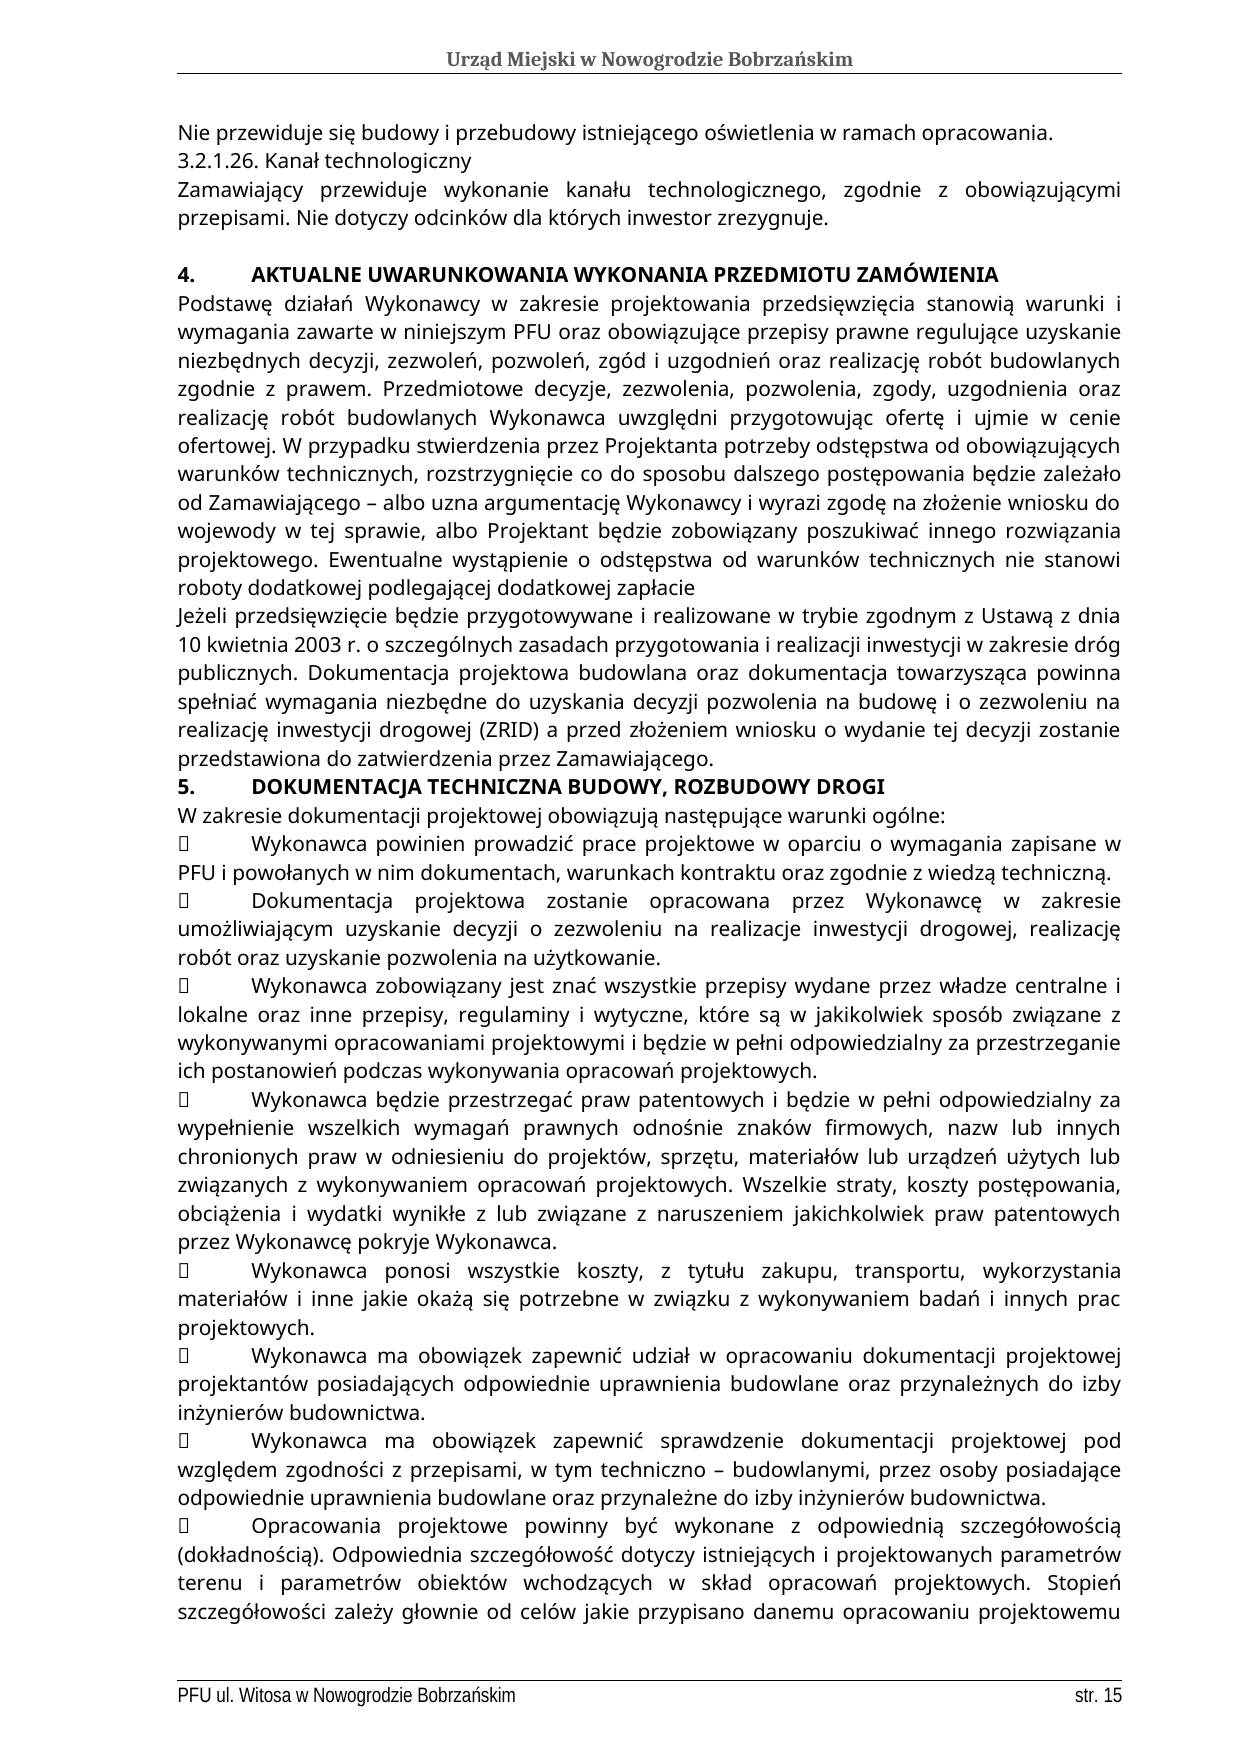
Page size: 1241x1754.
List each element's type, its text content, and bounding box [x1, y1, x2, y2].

text  Wykonawca ma obowiązek zapewnić sprawdzenie dokumentacji projektowej pod względem zgodności z przepisami, w tym techniczno – budowlanymi, przez osoby posiadające odpowiednie uprawnienia budowlane oraz przynależne do izby inżynierów budownictwa. [177, 1426, 1122, 1512]
text Podstawę działań Wykonawcy w zakresie projektowania przedsięwzięcia stanowią warunki i wymagania zawarte w niniejszym PFU oraz obowiązujące przepisy prawne regulujące uzyskanie niezbędnych decyzji, zezwoleń, pozwoleń, zgód i uzgodnień oraz realizację robót budowlanych zgodnie z prawem. Przedmiotowe decyzje, zezwolenia, pozwolenia, zgody, uzgodnienia oraz realizację robót budowlanych Wykonawca uwzględni przygotowując ofertę i ujmie w cenie ofertowej. W przypadku stwierdzenia przez Projektanta potrzeby odstępstwa od obowiązujących warunków technicznych, rozstrzygnięcie co do sposobu dalszego postępowania będzie zależało od Zamawiającego – albo uzna argumentację Wykonawcy i wyrazi zgodę na złożenie wniosku do wojewody w tej sprawie, albo Projektant będzie zobowiązany poszukiwać innego rozwiązania projektowego. Ewentualne wystąpienie o odstępstwa od warunków technicznych nie stanowi roboty dodatkowej podlegającej dodatkowej zapłacie [177, 289, 1122, 602]
text  Wykonawca ma obowiązek zapewnić udział w opracowaniu dokumentacji projektowej projektantów posiadających odpowiednie uprawnienia budowlane oraz przynależnych do izby inżynierów budownictwa. [177, 1341, 1122, 1426]
text  Wykonawca zobowiązany jest znać wszystkie przepisy wydane przez władze centralne i lokalne oraz inne przepisy, regulaminy i wytyczne, które są w jakikolwiek sposób związane z wykonywanymi opracowaniami projektowymi i będzie w pełni odpowiedzialny za przestrzeganie ich postanowień podczas wykonywania opracowań projektowych. [177, 971, 1122, 1085]
text Nie przewiduje się budowy i przebudowy istniejącego oświetlenia w ramach opracowania. [177, 118, 1122, 147]
text  Wykonawca ponosi wszystkie koszty, z tytułu zakupu, transportu, wykorzystania materiałów i inne jakie okażą się potrzebne w związku z wykonywaniem badań i innych prac projektowych. [177, 1256, 1122, 1341]
text  Dokumentacja projektowa zostanie opracowana przez Wykonawcę w zakresie umożliwiającym uzyskanie decyzji o zezwoleniu na realizacje inwestycji drogowej, realizację robót oraz uzyskanie pozwolenia na użytkowanie. [177, 886, 1122, 971]
text Jeżeli przedsięwzięcie będzie przygotowywane i realizowane w trybie zgodnym z Ustawą z dnia 10 kwietnia 2003 r. o szczególnych zasadach przygotowania i realizacji inwestycji w zakresie dróg publicznych. Dokumentacja projektowa budowlana oraz dokumentacja towarzysząca powinna spełniać wymagania niezbędne do uzyskania decyzji pozwolenia na budowę i o zezwoleniu na realizację inwestycji drogowej (ZRID) a przed złożeniem wniosku o wydanie tej decyzji zostanie przedstawiona do zatwierdzenia przez Zamawiającego. [177, 602, 1122, 772]
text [177, 1512, 1122, 1625]
text  Wykonawca będzie przestrzegać praw patentowych i będzie w pełni odpowiedzialny za wypełnienie wszelkich wymagań prawnych odnośnie znaków firmowych, nazw lub innych chronionych praw w odniesieniu do projektów, sprzętu, materiałów lub urządzeń użytych lub związanych z wykonywaniem opracowań projektowych. Wszelkie straty, koszty postępowania, obciążenia i wydatki wynikłe z lub związane z naruszeniem jakichkolwiek praw patentowych przez Wykonawcę pokryje Wykonawca. [177, 1085, 1122, 1256]
text 5. DOKUMENTACJA TECHNICZNA BUDOWY, ROZBUDOWY DROGI [177, 772, 1122, 801]
text Zamawiający przewiduje wykonanie kanału technologicznego, zgodnie z obowiązującymi przepisami. Nie dotyczy odcinków dla których inwestor zrezygnuje. [177, 175, 1122, 232]
text 4. AKTUALNE UWARUNKOWANIA WYKONANIA PRZEDMIOTU ZAMÓWIENIA [177, 260, 1122, 289]
text 3.2.1.26. Kanał technologiczny [177, 147, 1122, 175]
text W zakresie dokumentacji projektowej obowiązują następujące warunki ogólne: [177, 801, 1122, 829]
text  Wykonawca powinien prowadzić prace projektowe w oparciu o wymagania zapisane w PFU i powołanych w nim dokumentach, warunkach kontraktu oraz zgodnie z wiedzą techniczną. [177, 829, 1122, 886]
